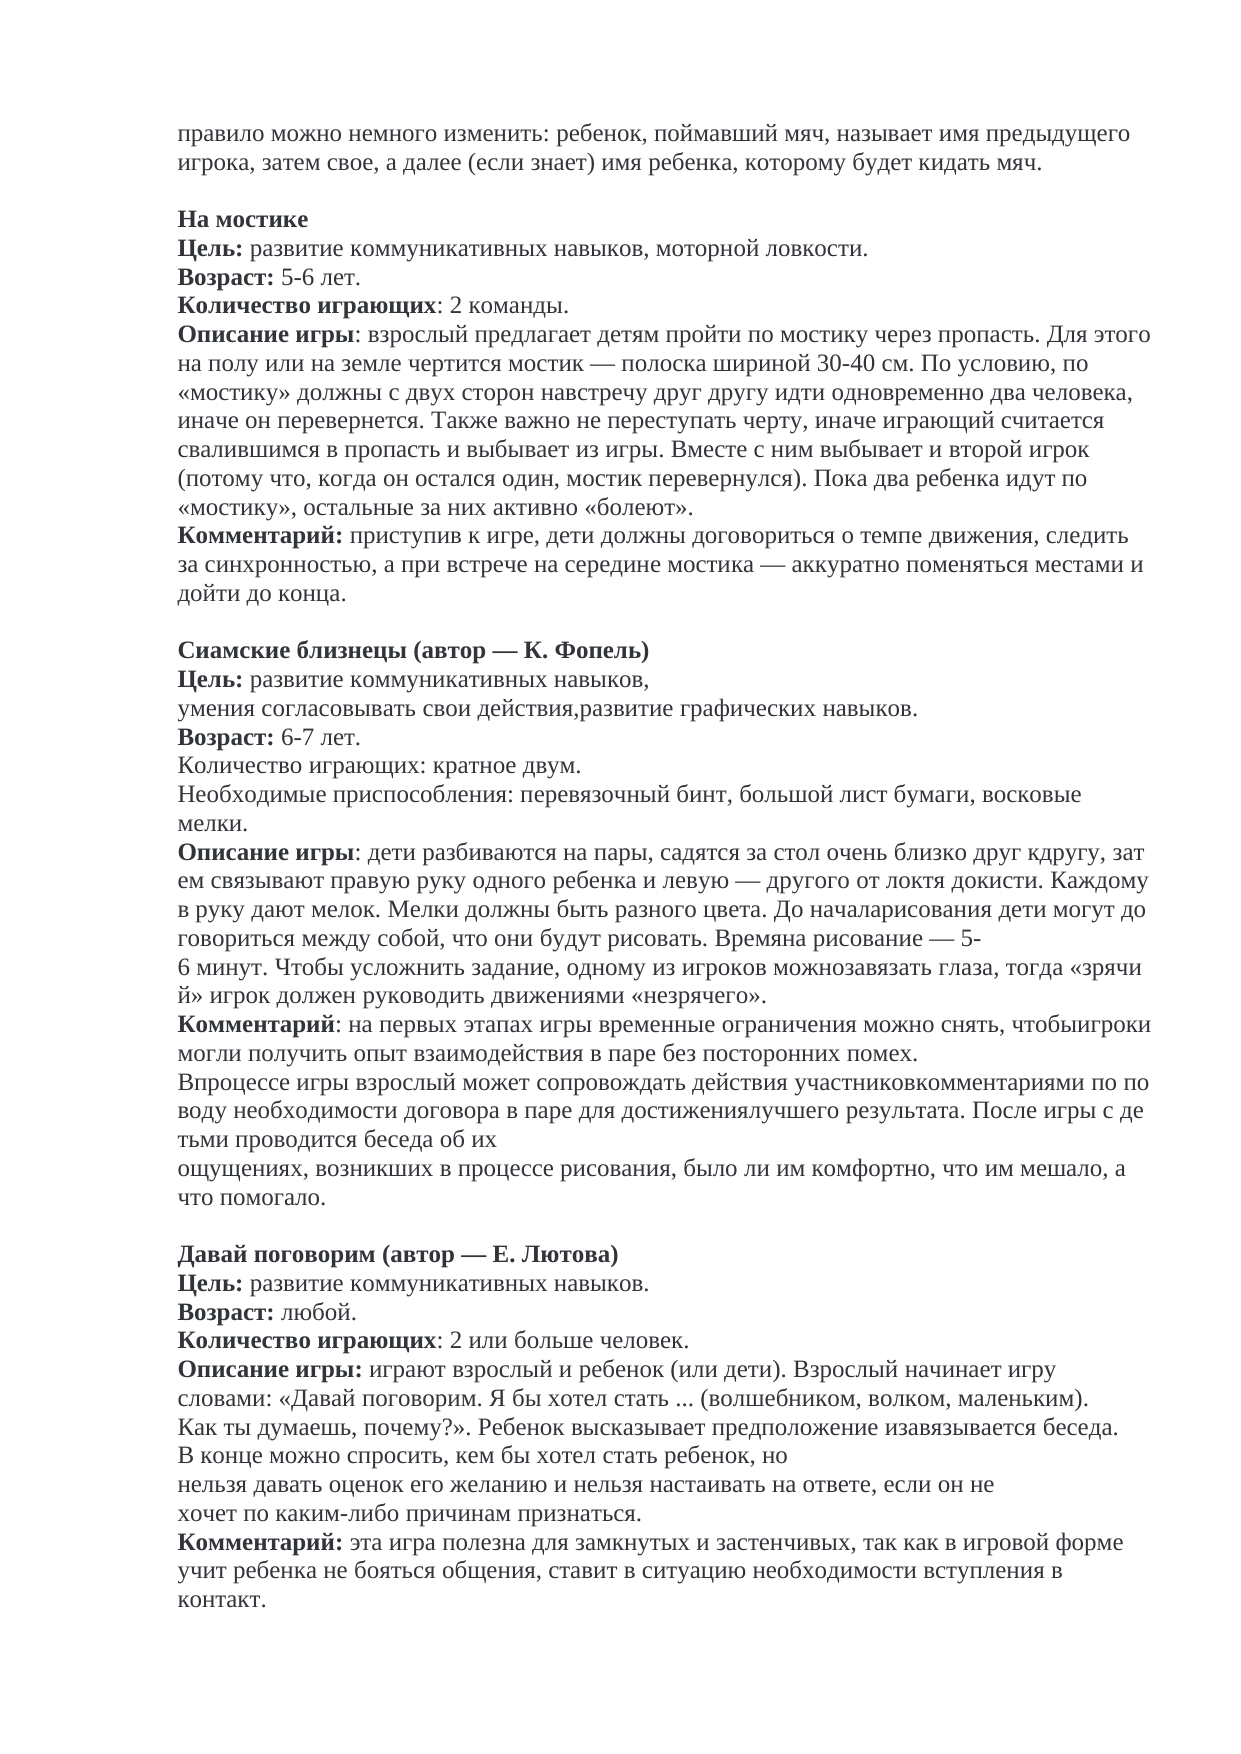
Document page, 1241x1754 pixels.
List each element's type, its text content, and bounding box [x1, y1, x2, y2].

text Комментарий: приступив к игре, дети должны договориться о темпе движения, следить за синхронностью, а при встрече на середине мостика — аккуратно поменяться местами и дойти до конца. [177, 521, 1152, 607]
text Описание игры: дети разбиваются на пары, садятся за стол очень близко друг кдругу, затем связывают правую руку одного ребенка и левую — другого от локтя докисти. Каждому в руку дают мелок. Мелки должны быть разного цвета. До началарисования дети могут договориться между собой, что они будут рисовать. Времяна рисование — 5-6 минут. Чтобы усложнить задание, одному из игроков можнозавязать глаза, тогда «зрячий» игрок должен руководить движениями «незрячего». [177, 837, 1152, 1009]
text Цель: развитие коммуникативных навыков, моторной ловкости. [177, 233, 1152, 262]
text Комментарий: эта игра полезна для замкнутых и застенчивых, так как в игровой форме учит ребенка не бояться общения, ставит в ситуацию необходимости вступления в контакт. [177, 1527, 1152, 1613]
text Возраст: 6-7 лет. [177, 722, 1152, 751]
text Необходимые приспособления: перевязочный бинт, большой лист бумаги, восковые мелки. [177, 779, 1152, 837]
text Возраст: 5-6 лет. [177, 262, 1152, 291]
text Количество играющих: кратное двум. [177, 751, 1152, 779]
text Цель: развитие коммуникативных навыков, умения согласовывать свои действия,развитие графических навыков. [177, 664, 1152, 722]
text Давай поговорим (автор — Е. Лютова) [177, 1239, 1152, 1268]
text Количество играющих: 2 или больше человек. [177, 1326, 1152, 1354]
text ощущениях, возникших в процессе рисования, было ли им комфортно, что им мешало, а что помогало. [177, 1153, 1152, 1211]
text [177, 118, 1152, 176]
text Возраст: любой. [177, 1297, 1152, 1326]
text Описание игры: играют взрослый и ребенок (или дети). Взрослый начинает игру словами: «Давай поговорим. Я бы хотел стать ... (волшебником, волком, маленьким). Как ты думаешь, почему?». Ребенок высказывает предположение изавязывается беседа. В конце можно спросить, кем бы хотел стать ребенок, но нельзя давать оценок его желанию и нельзя настаивать на ответе, если он не хочет по каким-либо причинам признаться. [177, 1354, 1152, 1527]
text На мостике [177, 204, 1152, 233]
text Количество играющих: 2 команды. [177, 291, 1152, 319]
text Комментарий: на первых этапах игры временные ограничения можно снять, чтобыигроки могли получить опыт взаимодействия в паре без посторонних помех. Впроцессе игры взрослый может сопровождать действия участниковкомментариями по поводу необходимости договора в паре для достижениялучшего результата. После игры с детьми проводится беседа об их [177, 1009, 1152, 1153]
text Сиамские близнецы (автор — К. Фопель) [177, 636, 1152, 664]
text Цель: развитие коммуникативных навыков. [177, 1268, 1152, 1297]
text Описание игры: взрослый предлагает детям пройти по мостику через пропасть. Для этого на полу или на земле чертится мостик — полоска шириной 30-40 см. По условию, по «мостику» должны с двух сторон навстречу друг другу идти одновременно два человека, иначе он перевернется. Также важно не переступать черту, иначе играющий считается свалившимся в пропасть и выбывает из игры. Вместе с ним выбывает и второй игрок (потому что, когда он остался один, мостик перевернулся). Пока два ребенка идут по «мостику», остальные за них активно «болеют». [177, 319, 1152, 521]
